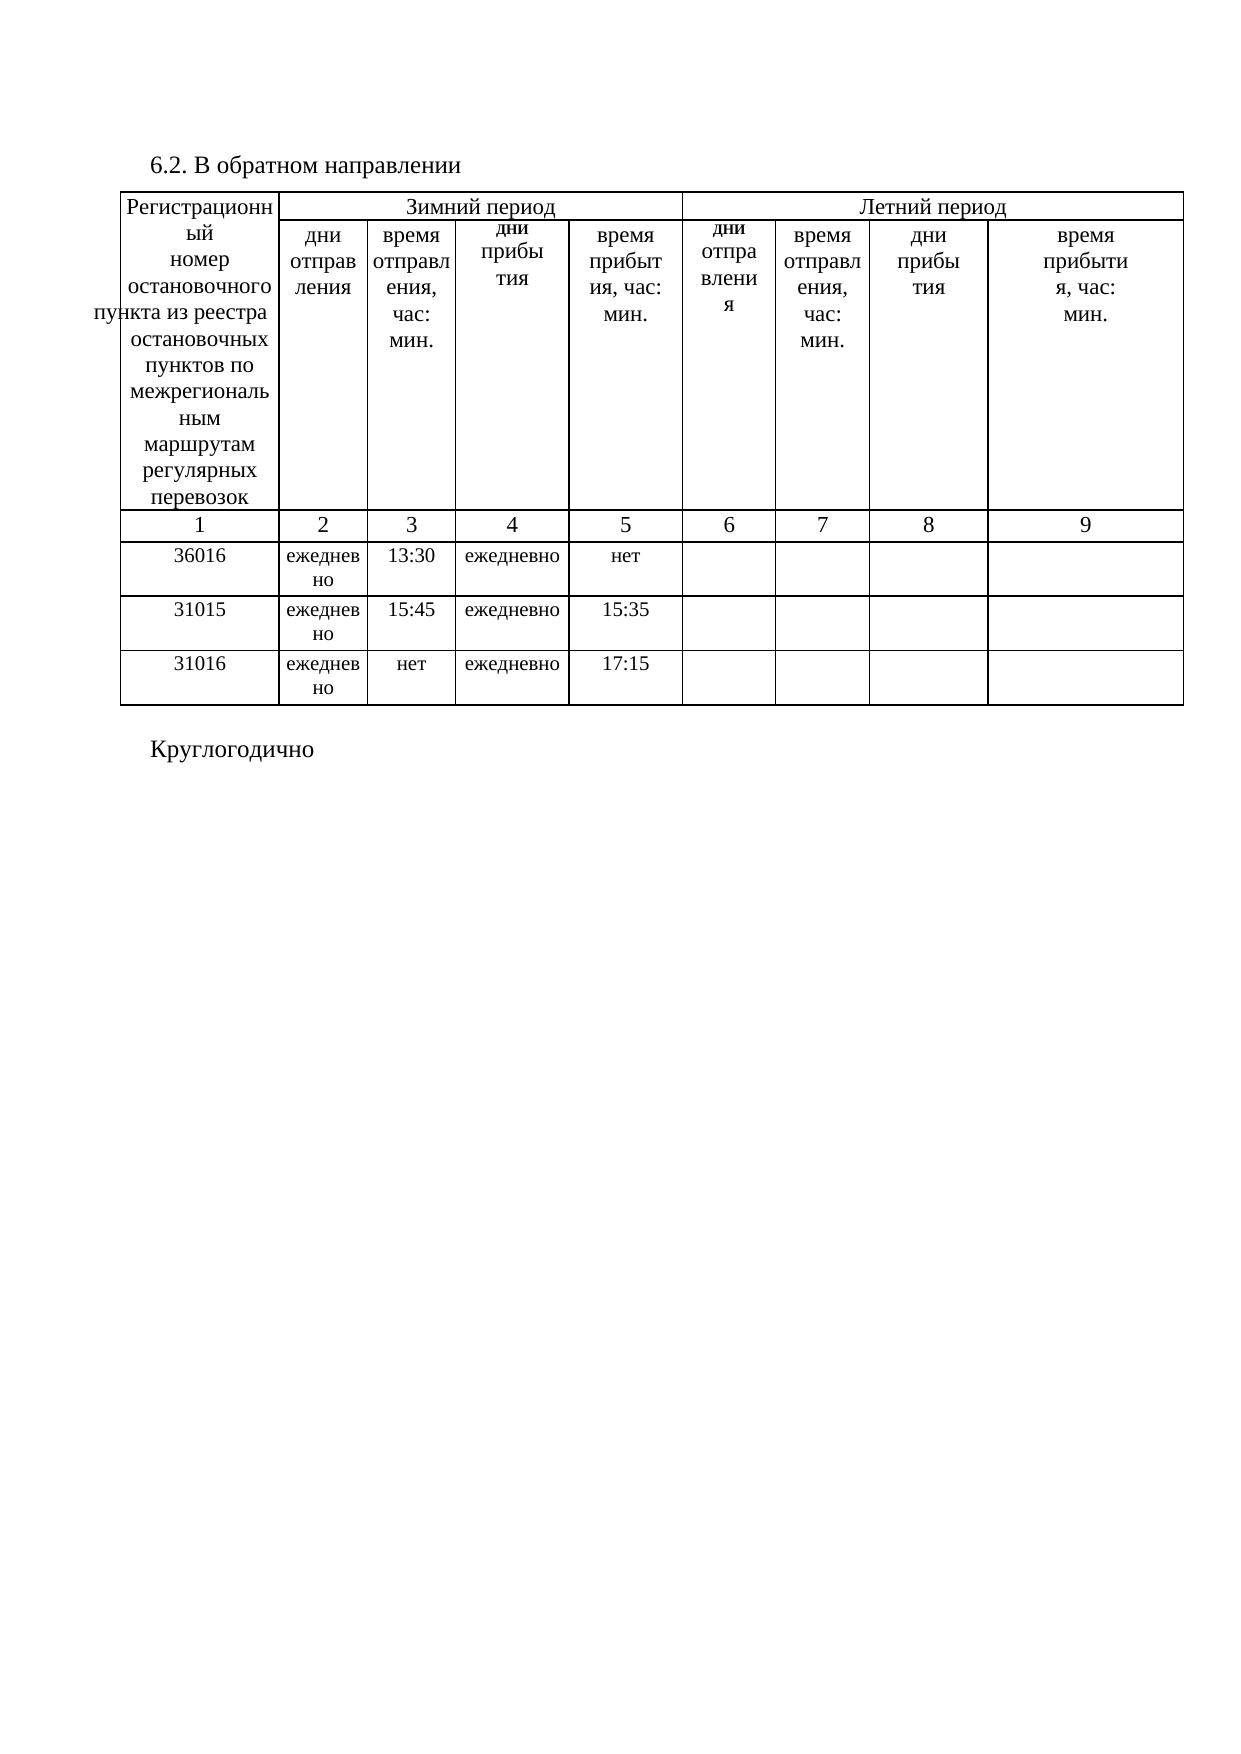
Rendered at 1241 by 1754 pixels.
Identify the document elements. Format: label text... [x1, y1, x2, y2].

table_cell ежедневно [280, 651, 367, 704]
table_cell [776, 597, 869, 650]
table_cell [870, 651, 987, 704]
table_cell [776, 543, 869, 595]
table_cell 9 [989, 511, 1183, 541]
table_cell 7 [776, 511, 869, 541]
table_cell [870, 543, 987, 595]
table_cell 5 [570, 511, 682, 541]
table_cell [870, 597, 987, 650]
table_cell время прибыти я, час: мин. [989, 221, 1183, 509]
table_cell 3 [368, 511, 455, 541]
table_cell нет [570, 543, 682, 595]
table_header Летний период [683, 193, 1183, 219]
table_cell ежедневно [280, 597, 367, 650]
table_cell 2 [280, 511, 367, 541]
table_cell время прибыт ия, час: мин. [570, 221, 682, 509]
table_cell время отправл ения, час: мин. [776, 221, 869, 509]
table_cell [683, 651, 775, 704]
table_cell ежедневно [456, 543, 568, 595]
table_cell [989, 651, 1183, 704]
text 6.2. В обратном направлении [150, 150, 1090, 179]
table_cell 6 [683, 511, 775, 541]
table_cell 4 [456, 511, 568, 541]
table_header Зимний период [280, 193, 682, 219]
table_cell ДНИ отпра влени я [683, 221, 775, 509]
table_cell 31016 [121, 651, 278, 704]
text Круглогодично [150, 734, 1090, 763]
table_cell 36016 [121, 543, 278, 595]
table_cell 1 [121, 511, 278, 541]
table_cell [683, 543, 775, 595]
table_cell нет [368, 651, 455, 704]
table_cell 13:30 [368, 543, 455, 595]
table_cell [776, 651, 869, 704]
table_cell ежедневно [456, 651, 568, 704]
table_cell 31015 [121, 597, 278, 650]
table_cell [989, 597, 1183, 650]
table_cell [989, 543, 1183, 595]
table_cell 15:35 [570, 597, 682, 650]
table_cell ежедневно [456, 597, 568, 650]
table_cell 8 [870, 511, 987, 541]
table_cell время отправл ения, час: мин. [368, 221, 455, 509]
table_header Регистрационный номер остановочного пункта из реестра остановочных пунктов по межрегиональным маршрутам регулярных перевозок [121, 193, 278, 509]
table_cell 15:45 [368, 597, 455, 650]
table_cell ежедневно [280, 543, 367, 595]
table_cell дни отправ ления [280, 221, 367, 509]
table_cell ДНИ прибы тия [456, 221, 568, 509]
table_cell дни прибы тия [870, 221, 987, 509]
table_cell 17:15 [570, 651, 682, 704]
table_cell [683, 597, 775, 650]
